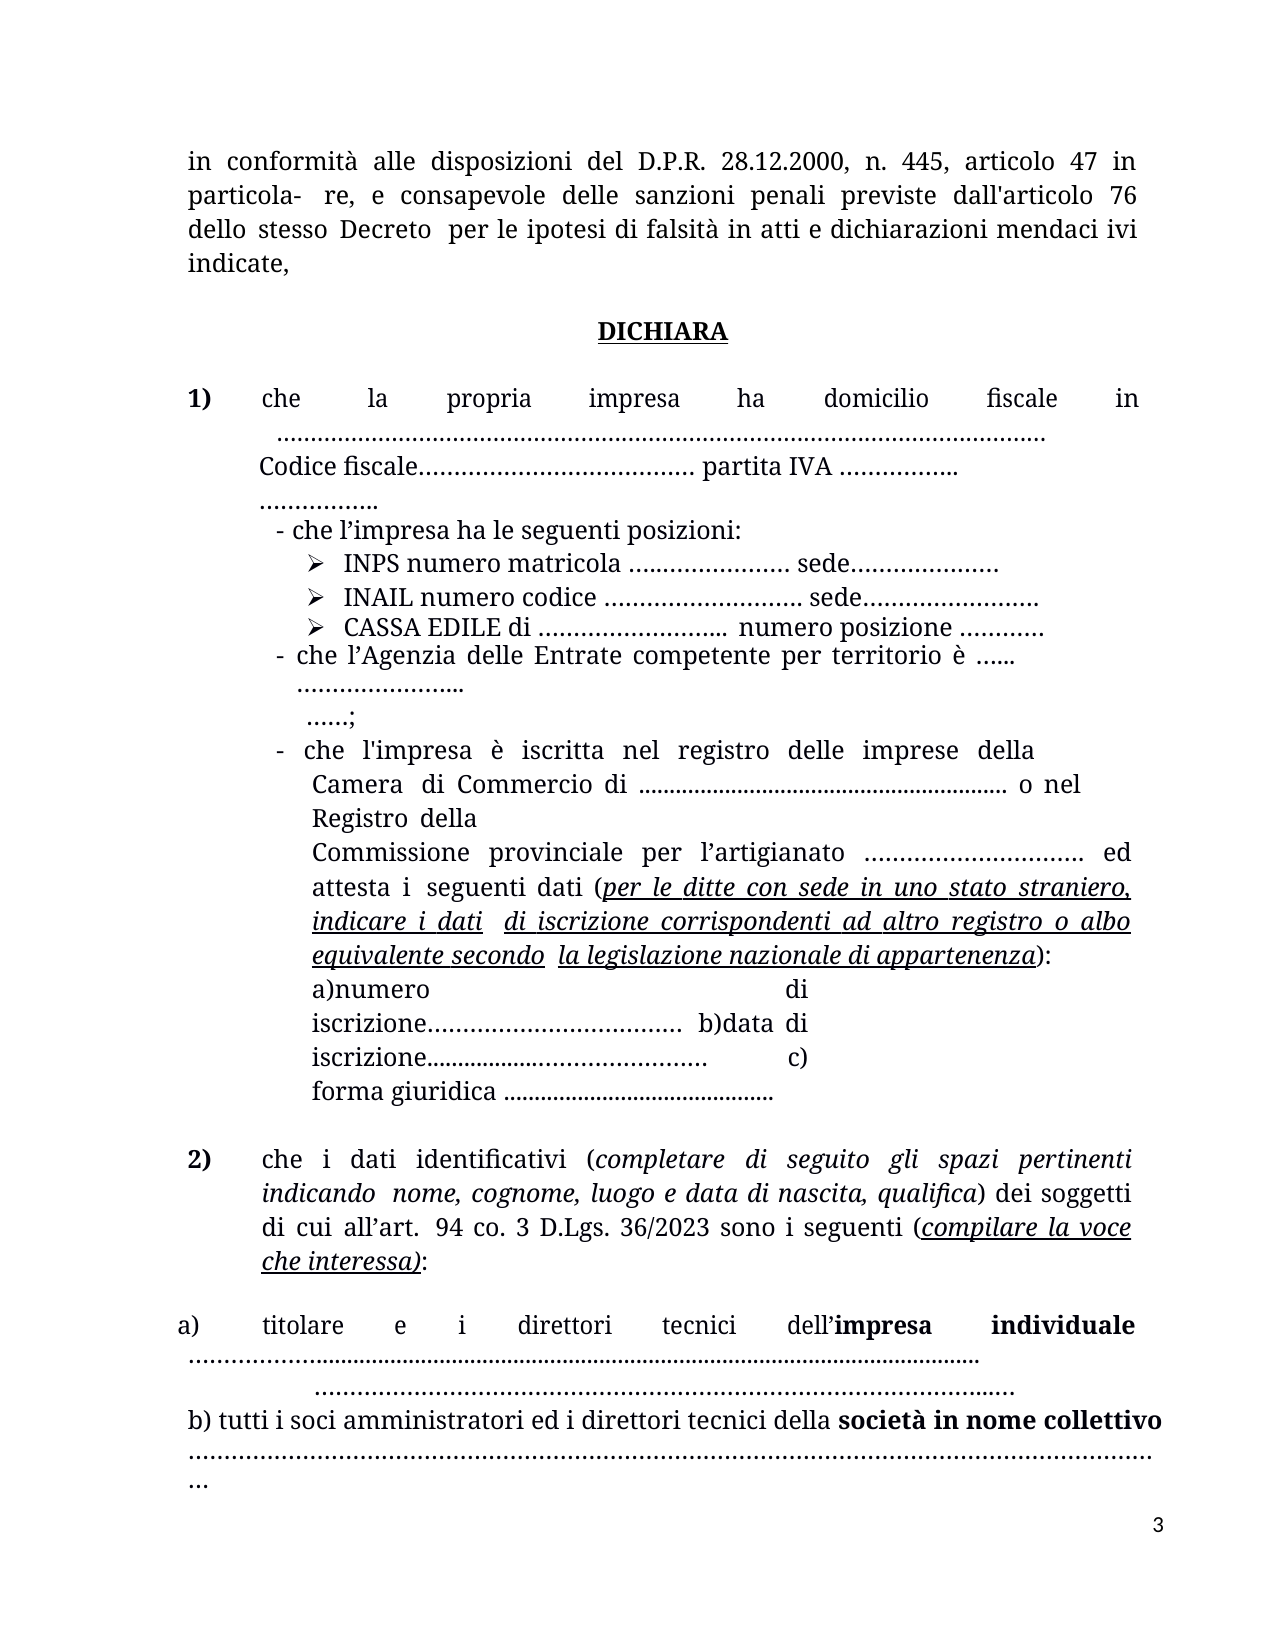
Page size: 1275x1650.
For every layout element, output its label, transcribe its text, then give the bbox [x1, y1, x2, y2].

list che l'impresa è iscritta nel registro delle imprese della Camera di Commercio di ............................................................ o nel Registro della [276, 733, 1131, 835]
text ……; [306, 699, 1173, 733]
text ………………............................................................................................................ [188, 1340, 1173, 1369]
list INPS numero matricola …..……………… sede………………… [306, 545, 1173, 579]
list che la propria impresa ha domicilio fiscale in [188, 381, 1173, 415]
list titolare e i direttori tecnici dell’impresa individuale [177, 1312, 1173, 1340]
list che l’Agenzia delle Entrate competente per territorio è …...…………………... [276, 642, 1173, 699]
list che l’impresa ha le seguenti posizioni: [276, 517, 1173, 545]
text in conformità alle disposizioni del D.P.R. 28.12.2000, n. 445, articolo 47 in particola- re, e consapevole delle sanzioni penali previste dall'articolo 76 dello stesso Decreto per le ipotesi di falsità in atti e dichiarazioni mendaci ivi indicate, [188, 144, 1137, 280]
list che i dati identificativi (completare di seguito gli spazi pertinenti indicando nome, cognome, luogo e data di nascita, qualifica) dei soggetti di cui all’art. 94 co. 3 D.Lgs. 36/2023 sono i seguenti (compilare la voce che interessa): [188, 1141, 1132, 1278]
text …………………………………………………………………………………………………… Codice fiscale………………………………… partita IVA ……………..…………….. [258, 415, 1073, 517]
list tutti i soci amministratori ed i direttori tecnici della società in nome collettivo [188, 1403, 1173, 1437]
subtitle DICHIARA [333, 314, 992, 348]
text ………………………………………………………………………………………………………………………… [188, 1437, 1173, 1494]
list CASSA EDILE di ……………………... numero posizione ………… [306, 614, 1173, 642]
text …………………………………………………………………………………...… [314, 1369, 1173, 1403]
list INAIL numero codice ………………………. sede……………………. [306, 579, 1173, 613]
text Commissione provinciale per l’artigianato …………………………. ed attesta i seguenti dati (per le ditte con sede in uno stato straniero, indicare i dati di iscrizione corrispondenti ad altro registro o albo equivalente secondo la legislazione nazionale di appartenenza): [312, 835, 1132, 971]
text a)numero di iscrizione……………………………… b)data di iscrizione..................…………………… c) forma giuridica ............................................ [312, 971, 808, 1108]
